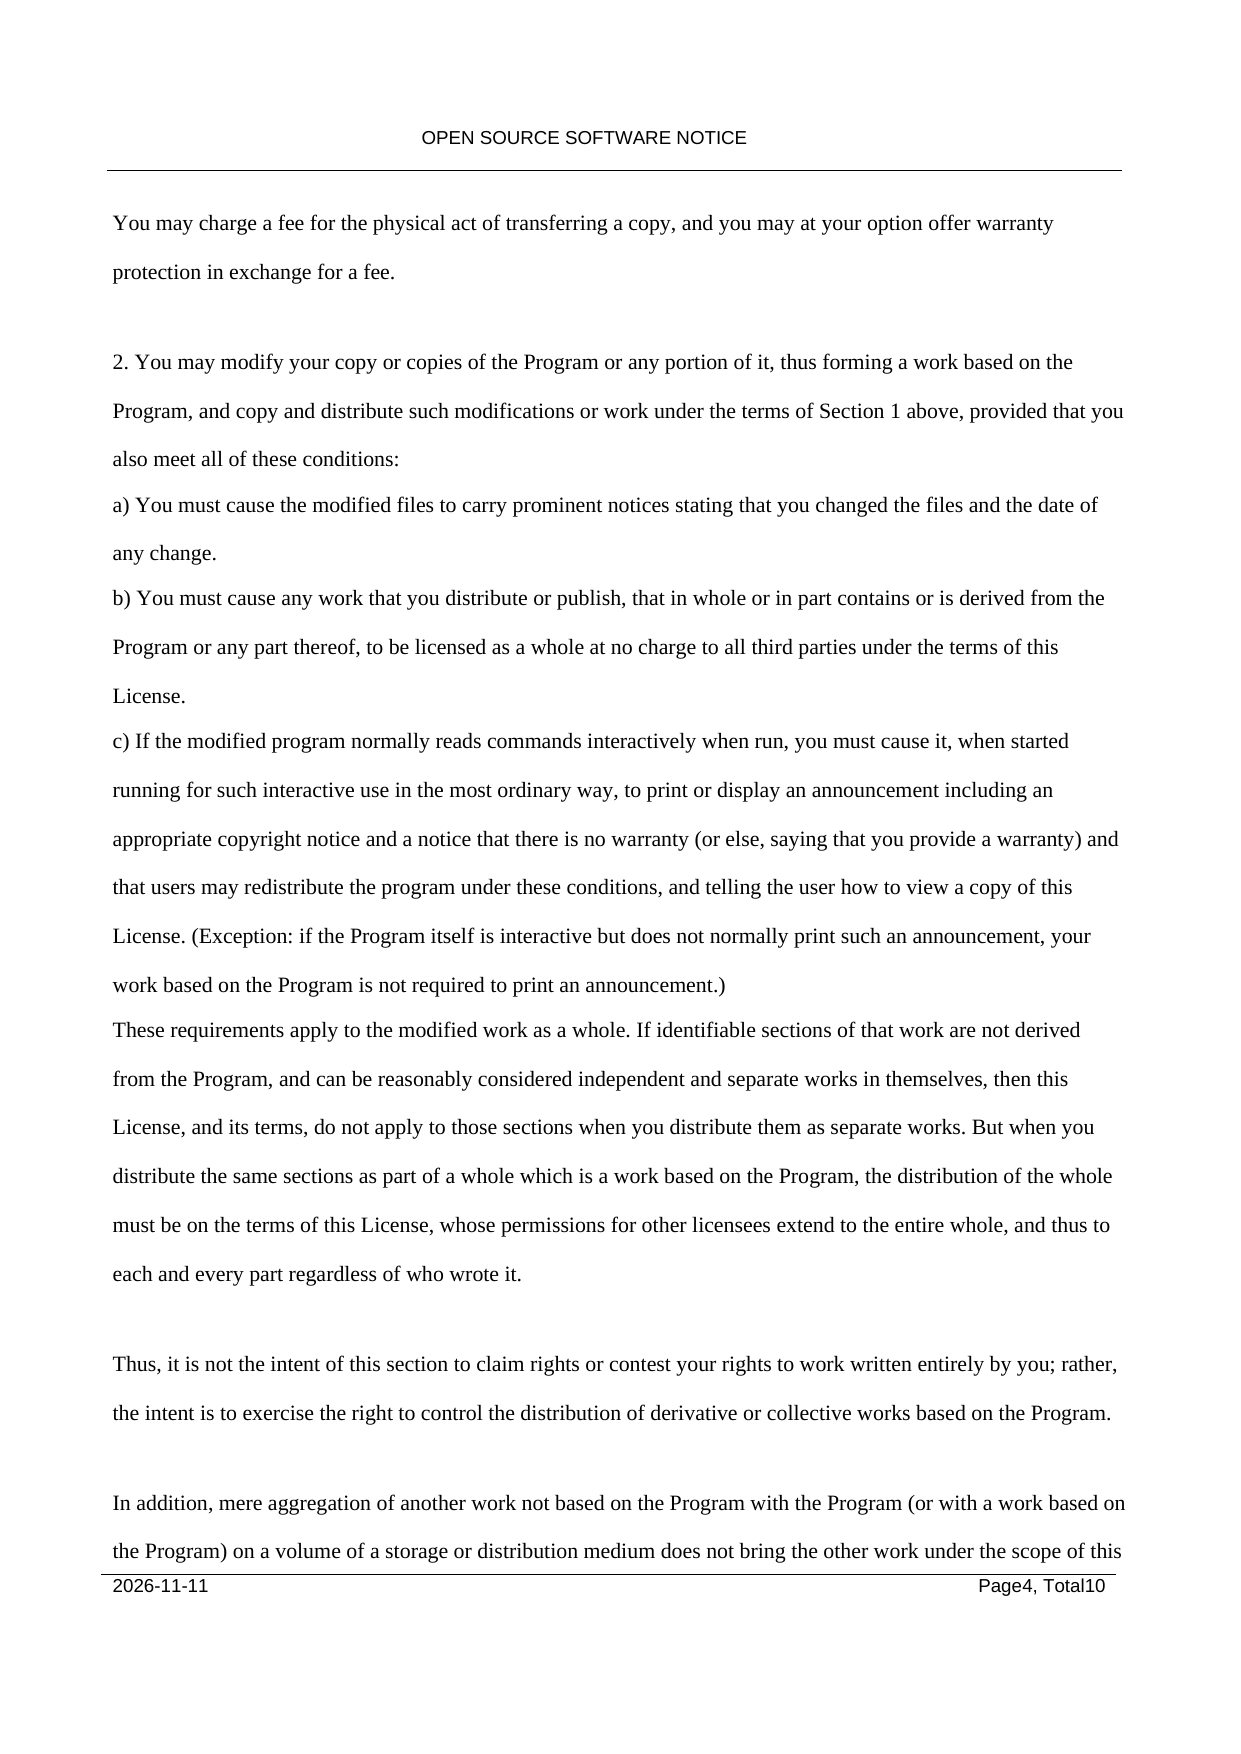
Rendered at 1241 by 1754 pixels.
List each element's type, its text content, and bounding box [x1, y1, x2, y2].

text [112, 1486, 1128, 1567]
text c) If the modified program normally reads commands interactively when run, you must cause it, when started running for such interactive use in the most ordinary way, to print or display an announcement including an appropriate copyright notice and a notice that there is no warranty (or else, saying that you provide a warranty) and that users may redistribute the program under these conditions, and telling the user how to view a copy of this License. (Exception: if the Program itself is interactive but does not normally print such an announcement, your work based on the Program is not required to print an announcement.) [112, 724, 1128, 1001]
text Thus, it is not the intent of this section to claim rights or contest your rights to work written entirely by you; rather, the intent is to exercise the right to control the distribution of derivative or collective works based on the Program. [112, 1347, 1128, 1428]
text These requirements apply to the modified work as a whole. If identifiable sections of that work are not derived from the Program, and can be reasonably considered independent and separate works in themselves, then this License, and its terms, do not apply to those sections when you distribute them as separate works. But when you distribute the same sections as part of a whole which is a work based on the Program, the distribution of the whole must be on the terms of this License, whose permissions for other licensees extend to the entire whole, and thus to each and every part regardless of who wrote it. [112, 1013, 1128, 1289]
text a) You must cause the modified files to carry prominent notices stating that you changed the files and the date of any change. [112, 488, 1128, 569]
text b) You must cause any work that you distribute or publish, that in whole or in part contains or is derived from the Program or any part thereof, to be licensed as a whole at no charge to all third parties under the terms of this License. [112, 582, 1128, 712]
text 2. You may modify your copy or copies of the Program or any portion of it, thus forming a work based on the Program, and copy and distribute such modifications or work under the terms of Section 1 above, provided that you also meet all of these conditions: [112, 345, 1128, 475]
text You may charge a fee for the physical act of transferring a copy, and you may at your option offer warranty protection in exchange for a fee. [112, 206, 1128, 288]
